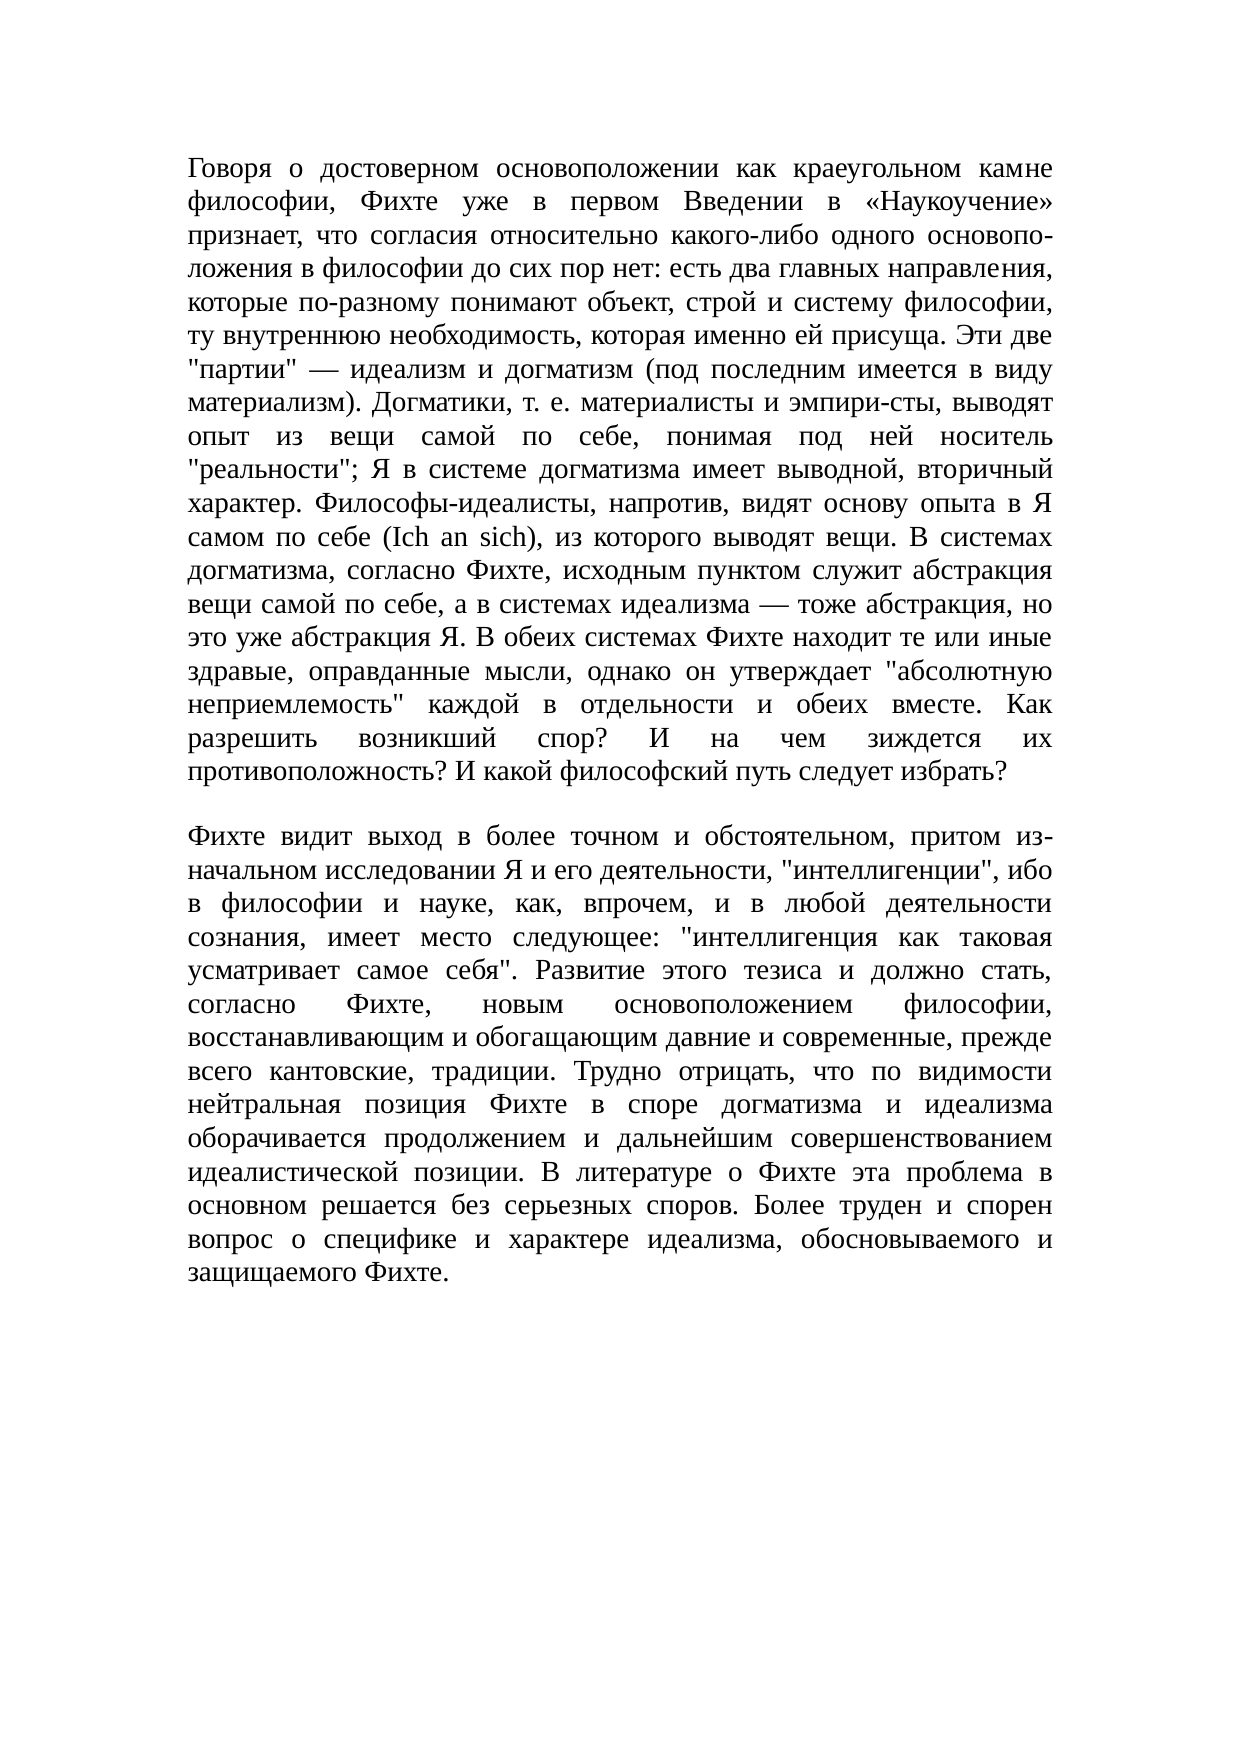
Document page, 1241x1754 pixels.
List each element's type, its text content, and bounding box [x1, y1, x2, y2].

subtitle Говоря о достоверном основоположении как краеугольном камне философии, Фихте уже в первом Введении в «Наукоучение» признает, что согласия относительно какого-либо одного основоположения в философии до сих пор нет: есть два главных направления, которые по-разному понимают объект, строй и систему философии, ту внутреннюю необходимость, которая именно ей присуща. Эти две "партии" — идеализм и догматизм (под последним имеется в виду материализм). Догматики, т. е. материалисты и эмпири-сты, выводят опыт из вещи самой по себе, понимая под ней носитель "реальности"; Я в системе догматизма имеет выводной, вторичный характер. Философы-идеалисты, напротив, видят основу опыта в Я самом по себе (Ich an sich), из которого выводят вещи. В системах догматизма, согласно Фихте, исходным пунктом служит абстракция вещи самой по себе, а в системах идеализма — тоже абстракция, но это уже абстракция Я. В обеих системах Фихте находит те или иные здравые, оправданные мысли, однако он утверждает "абсолютную неприемлемость" каждой в отдельности и обеих вместе. Как разрешить возникший спор? И на чем зиждется их противоположность? И какой философский путь следует избрать? [187, 150, 1053, 787]
subtitle Фихте видит выход в более точном и обстоятельном, притом изначальном исследовании Я и его деятельности, "интеллигенции", ибо в философии и науке, как, впрочем, и в любой деятельности сознания, имеет место следующее: "интеллигенция как таковая усматривает самое себя". Развитие этого тезиса и должно стать, согласно Фихте, новым основоположением философии, восстанавливающим и обогащающим давние и современные, прежде всего кантовские, традиции. Трудно отрицать, что по видимости нейтральная позиция Фихте в споре догматизма и идеализма оборачивается продолжением и дальнейшим совершенствованием идеалистической позиции. В литературе о Фихте эта проблема в основном решается без серьезных споров. Более труден и спорен вопрос о специфике и характере идеализма, обосновываемого и защищаемого Фихте. [187, 818, 1053, 1288]
